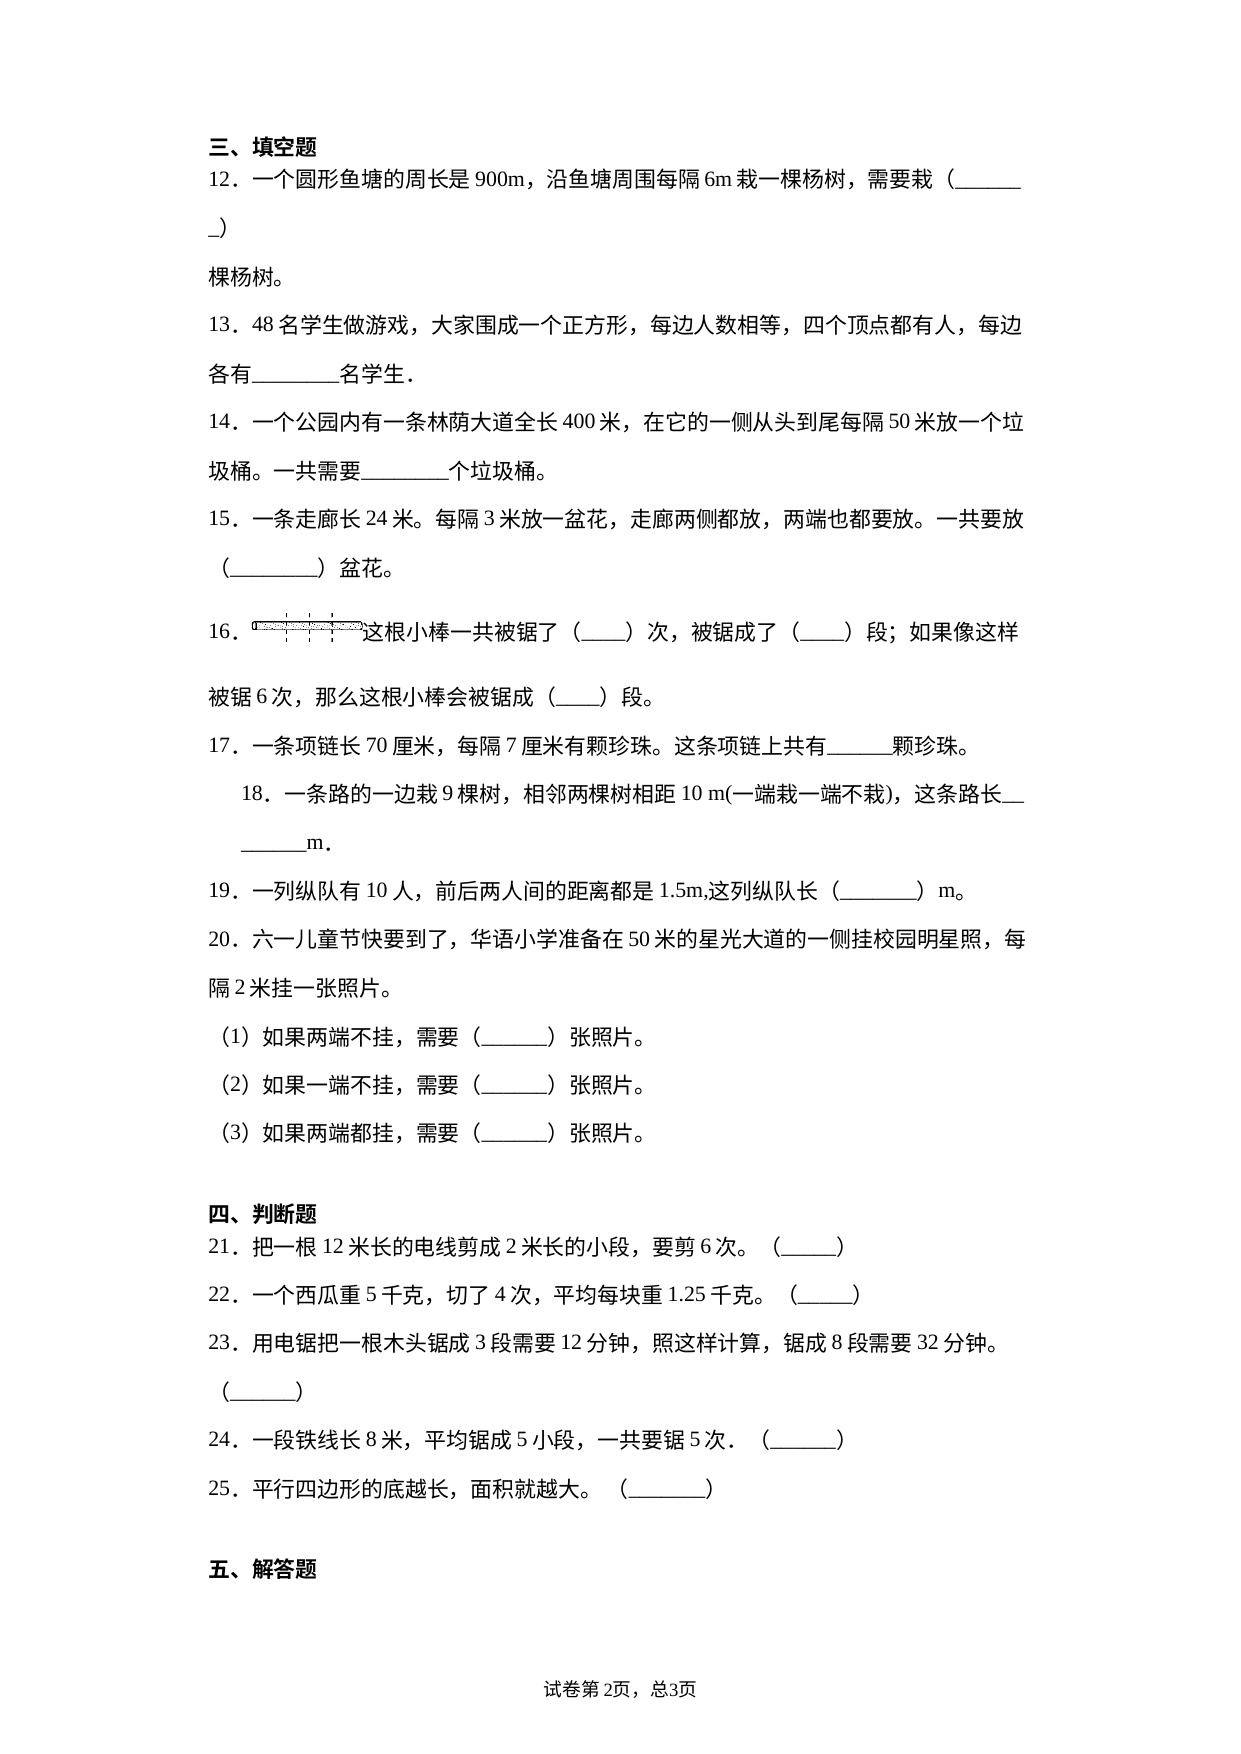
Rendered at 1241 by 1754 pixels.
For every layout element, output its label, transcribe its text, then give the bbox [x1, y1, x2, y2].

text 19．一列纵队有10人，前后两人间的距离都是1.5m,这列纵队长（_______）m。 [208, 874, 1032, 906]
text 15．一条走廊长24米。每隔3米放一盆花，走廊两侧都放，两端也都要放。一共要放（________）盆花。 [208, 502, 1032, 583]
text （1）如果两端不挂，需要（______）张照片。 [208, 1019, 1032, 1052]
text 五、解答题 [208, 1552, 1032, 1584]
text （2）如果一端不挂，需要（______）张照片。 [208, 1067, 1032, 1100]
text 16．这根小棒一共被锯了（____）次，被锯成了（____）段；如果像这样被锯6次，那么这根小棒会被锯成（____）段。 [208, 599, 1032, 712]
text （3）如果两端都挂，需要（______）张照片。 [208, 1116, 1032, 1148]
text 25．平行四边形的底越长，面积就越大。 （_______） [208, 1471, 1032, 1504]
text 22．一个西瓜重5千克，切了4次，平均每块重1.25千克。（_____） [208, 1277, 1032, 1310]
text 17．一条项链长70厘米，每隔7厘米有颗珍珠。这条项链上共有______颗珍珠。 [208, 728, 1032, 761]
text 14．一个公园内有一条林荫大道全长400米，在它的一侧从头到尾每隔50米放一个垃圾桶。一共需要________个垃圾桶。 [208, 404, 1032, 486]
text 三、填空题 [208, 129, 1032, 162]
text 18．一条路的一边栽9棵树，相邻两棵树相距10 m(一端栽一端不栽)，这条路长________m． [241, 777, 1032, 858]
text 23．用电锯把一根木头锯成3段需要12分钟，照这样计算，锯成8段需要32分钟。（______） [208, 1326, 1032, 1407]
text 21．把一根12米长的电线剪成2米长的小段，要剪6次。（_____） [208, 1229, 1032, 1262]
text 棵杨树。 [208, 259, 1032, 292]
picture [251, 613, 363, 642]
text 20．六一儿童节快要到了，华语小学准备在50米的星光大道的一侧挂校园明星照，每隔2米挂一张照片。 [208, 922, 1032, 1003]
text 24．一段铁线长8米，平均锯成5小段，一共要锯5次．（______） [208, 1423, 1032, 1455]
text 13．48名学生做游戏，大家围成一个正方形，每边人数相等，四个顶点都有人，每边各有________名学生． [208, 307, 1032, 389]
text 12．一个圆形鱼塘的周长是900m，沿鱼塘周围每隔6m栽一棵杨树，需要栽（_______） [208, 162, 1032, 243]
text 四、判断题 [208, 1197, 1032, 1229]
